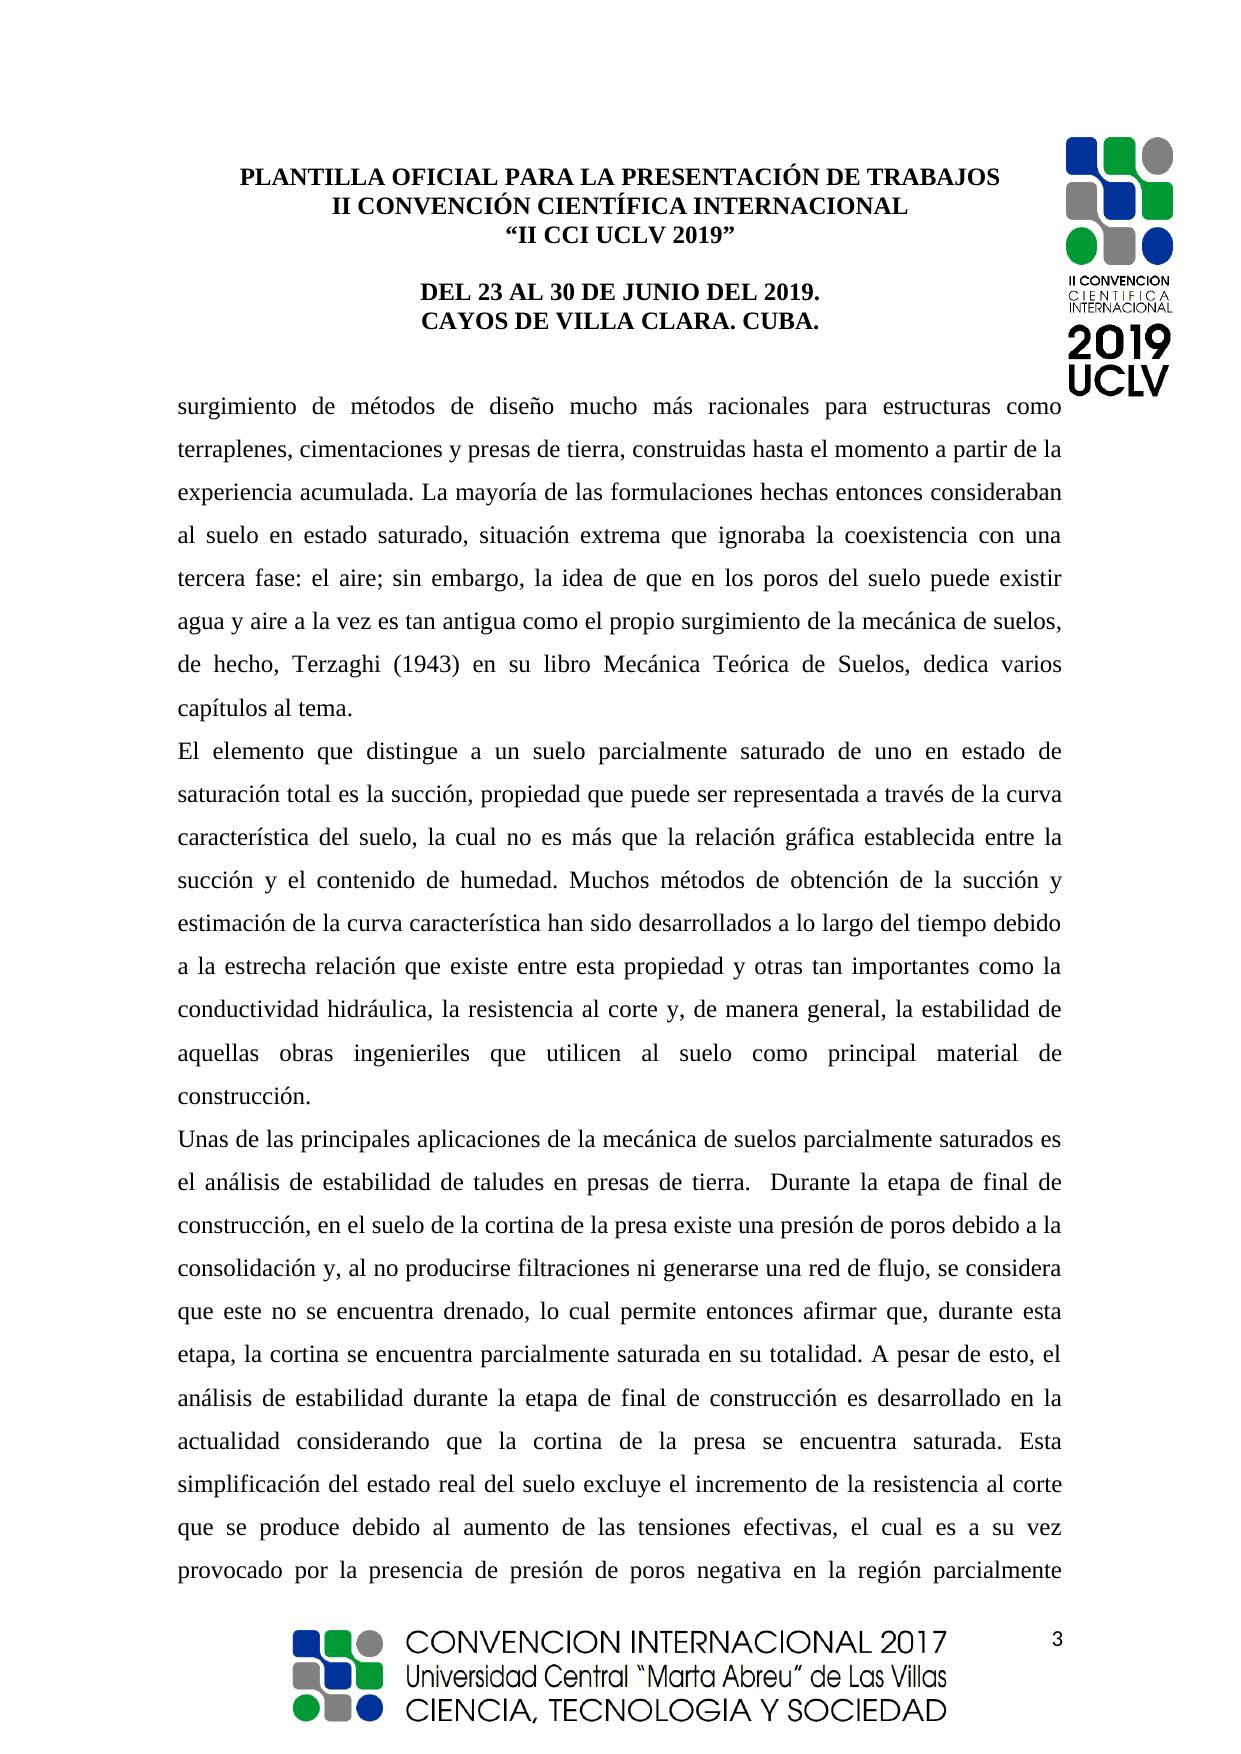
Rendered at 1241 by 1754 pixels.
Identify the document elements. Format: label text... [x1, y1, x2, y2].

text El elemento que distingue a un suelo parcialmente saturado de uno en estado de saturación total es la succión, propiedad que puede ser representada a través de la curva característica del suelo, la cual no es más que la relación gráfica establecida entre la succión y el contenido de humedad. Muchos métodos de obtención de la succión y estimación de la curva característica han sido desarrollados a lo largo del tiempo debido a la estrecha relación que existe entre esta propiedad y otras tan importantes como la conductividad hidráulica, la resistencia al corte y, de manera general, la estabilidad de aquellas obras ingenieriles que utilicen al suelo como principal material de construcción. [177, 736, 1063, 1109]
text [177, 391, 1063, 721]
picture [281, 1622, 959, 1732]
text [177, 1124, 1063, 1584]
picture [1061, 134, 1182, 406]
